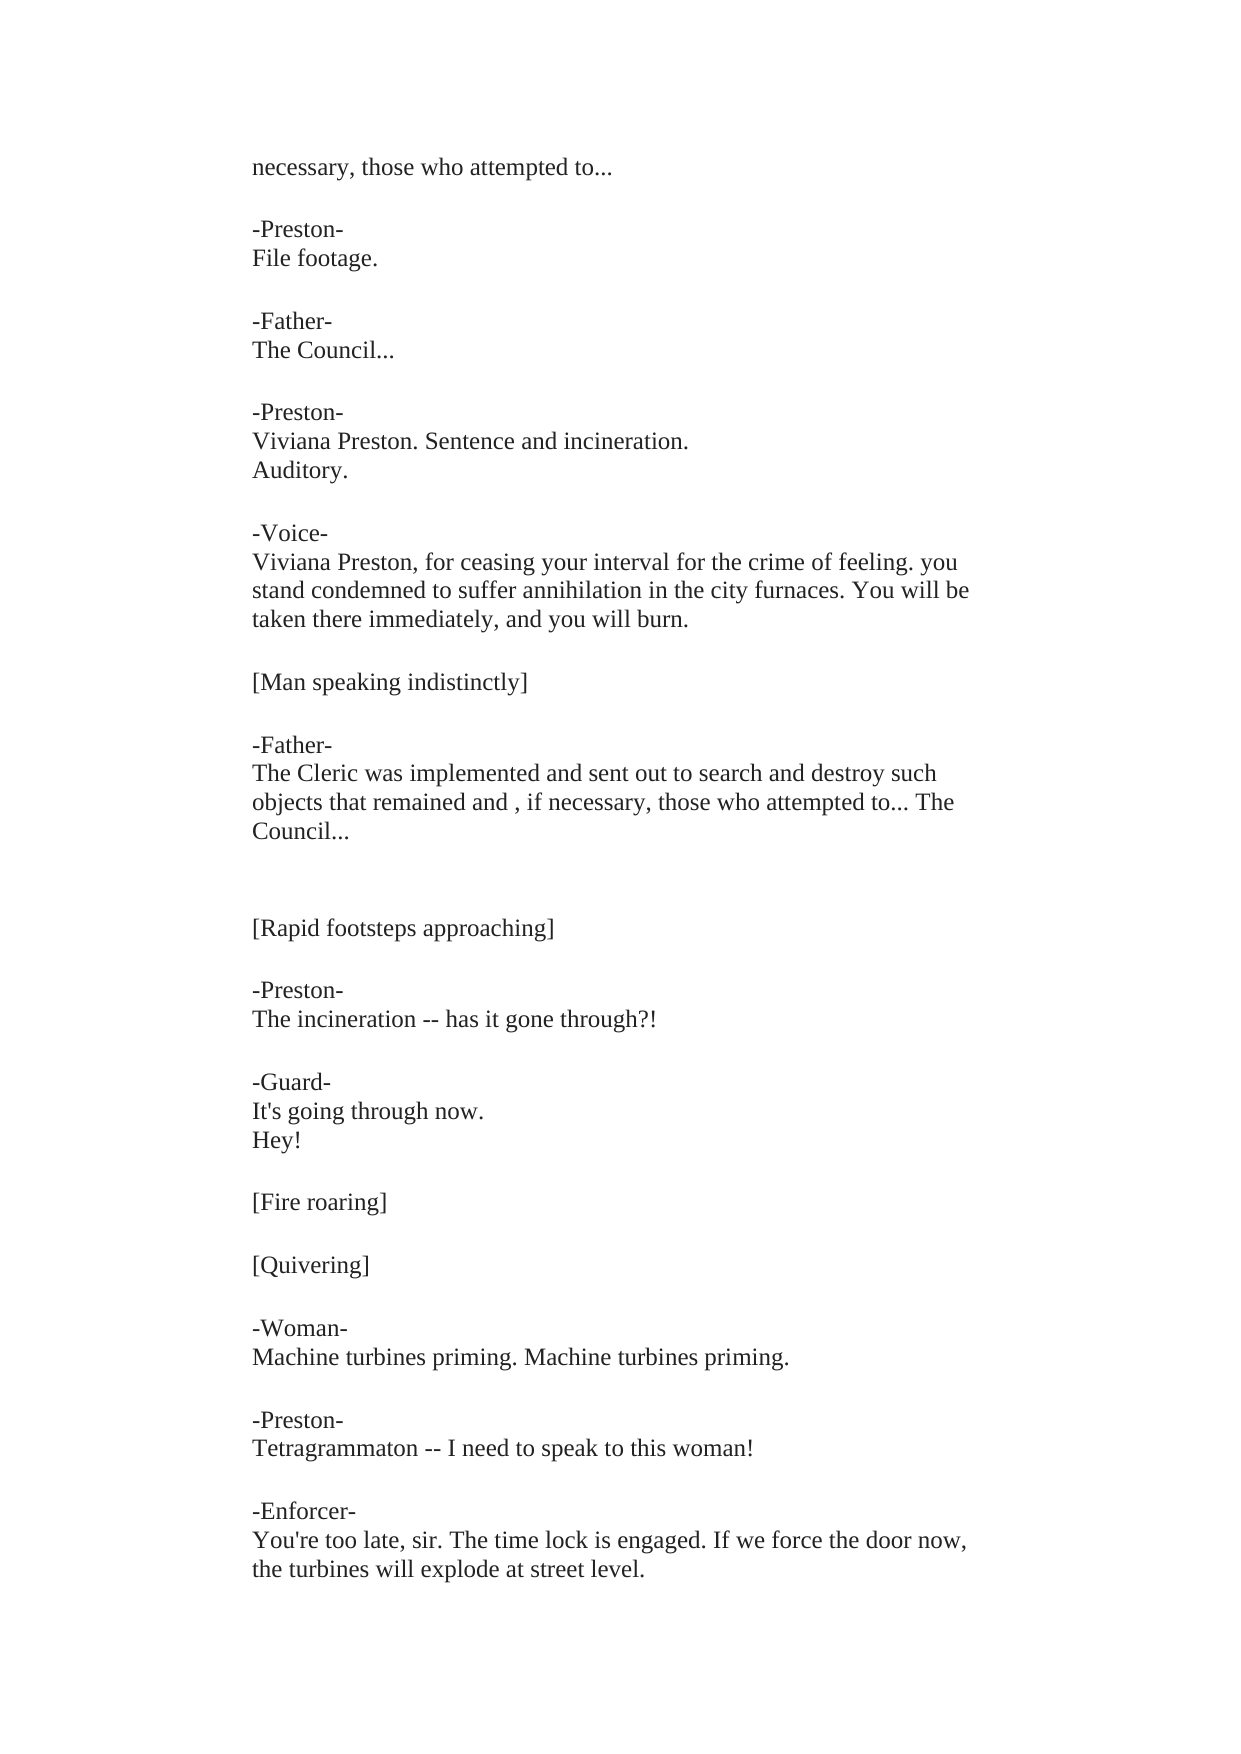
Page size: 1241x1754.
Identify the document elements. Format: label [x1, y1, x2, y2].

table_header [244, 150, 996, 1584]
